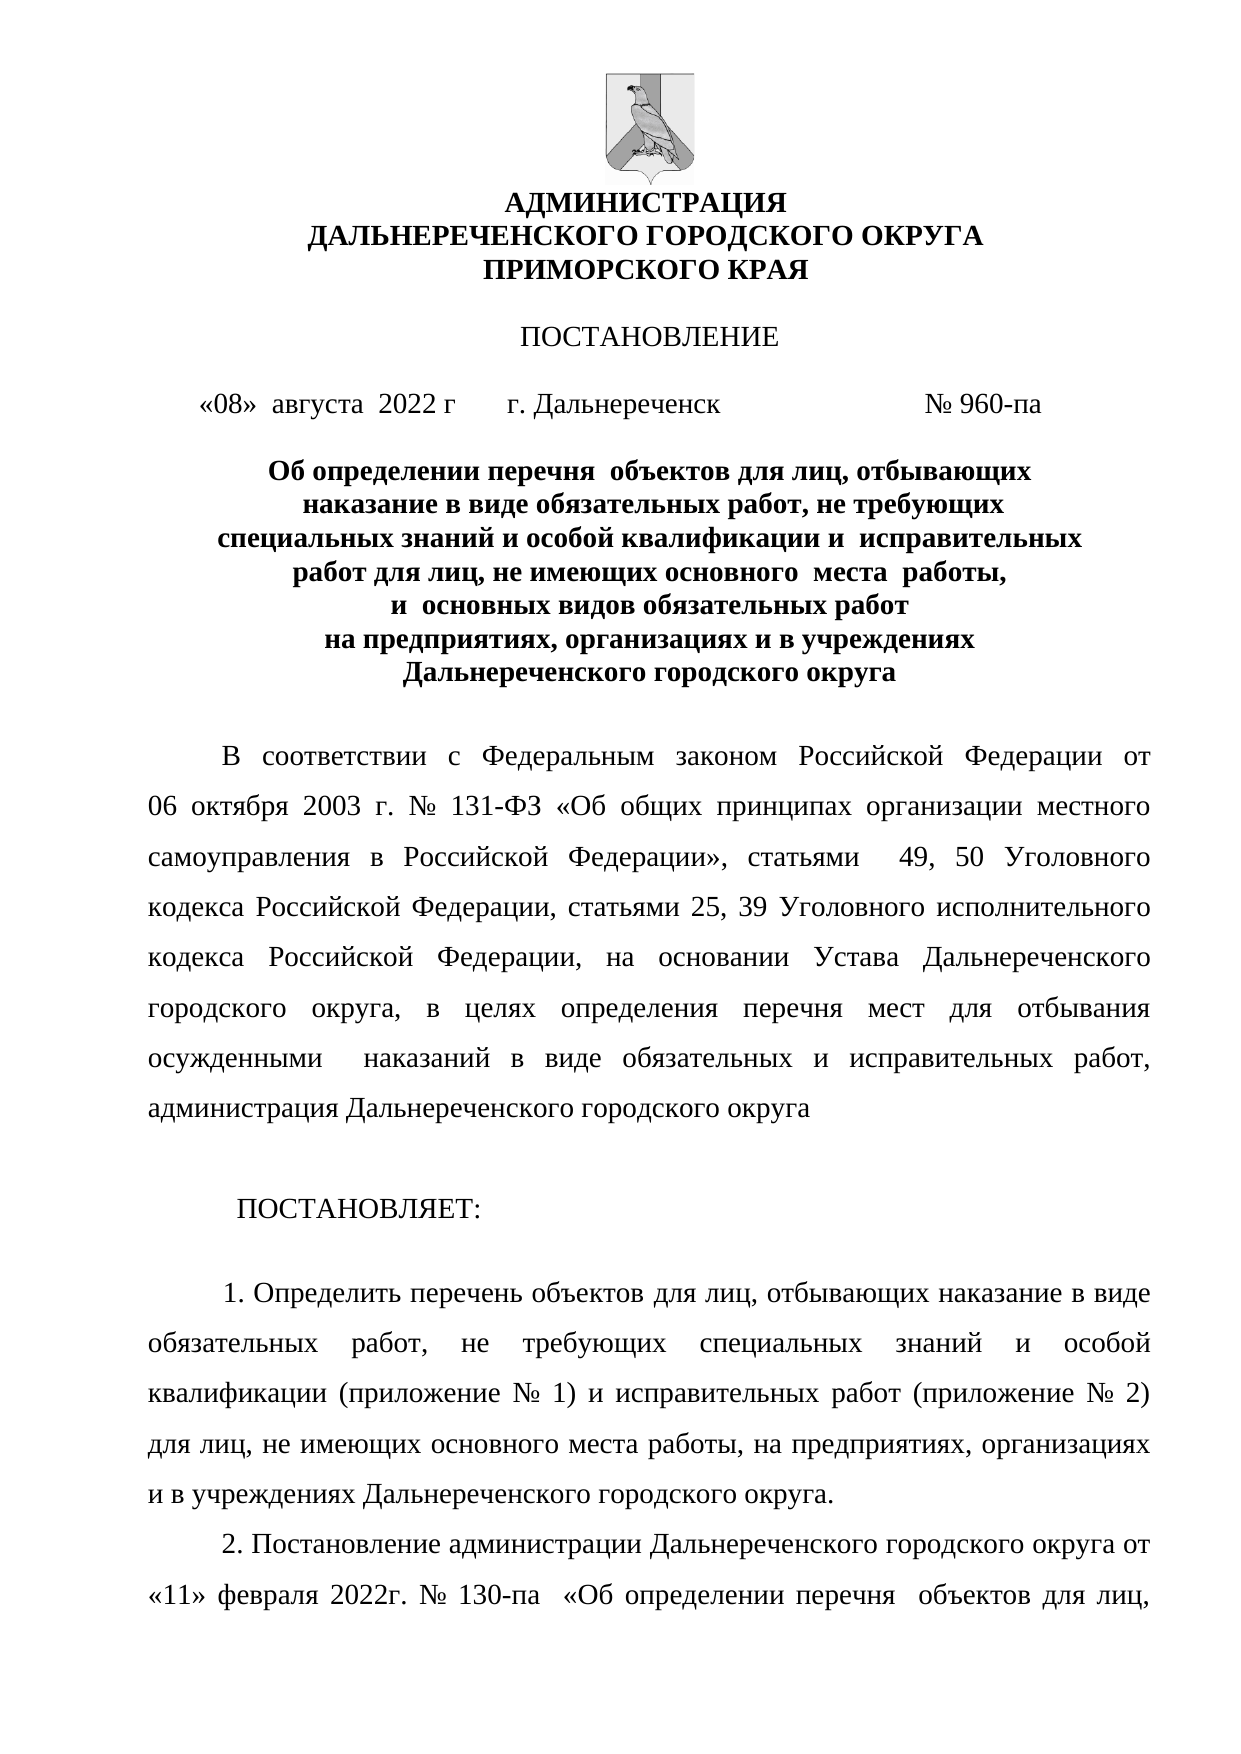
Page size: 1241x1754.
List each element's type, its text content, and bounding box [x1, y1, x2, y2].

text работ для лиц, не имеющих основного места работы, [148, 554, 1152, 587]
text АДМИНИСТРАЦИЯ [148, 185, 1144, 218]
picture [605, 73, 695, 185]
text ПОСТАНОВЛЯЕТ: [148, 1191, 1152, 1224]
text В соответствии с Федеральным законом Российской Федерации от 06 октября . № 131-ФЗ «Об общих принципах организации местного самоуправления в Российской Федерации», статьями 49, 50 Уголовного кодекса Российской Федерации, статьями 25, 39 Уголовного исполнительного кодекса Российской Федерации, на основании Устава Дальнереченского городского округа, в целях определения перечня мест для отбывания осужденными наказаний в виде обязательных и исправительных работ, администрация Дальнереченского городского округа [148, 738, 1152, 1124]
text на предприятиях, организациях и в учреждениях [148, 621, 1152, 654]
text и основных видов обязательных работ [148, 587, 1152, 621]
text «08» августа 2022 г г. Дальнереченск № 960-па [148, 386, 1152, 419]
text ПРИМОРСКОГО КРАЯ [148, 252, 1144, 285]
text наказание в виде обязательных работ, не требующих [148, 487, 1152, 520]
text ПОСТАНОВЛЕНИЕ [148, 319, 1152, 352]
text Об определении перечня объектов для лиц, отбывающих [148, 453, 1152, 487]
text специальных знаний и особой квалификации и исправительных [148, 520, 1152, 554]
text 1. Определить перечень объектов для лиц, отбывающих наказание в виде обязательных работ, не требующих специальных знаний и особой квалификации (приложение № 1) и исправительных работ (приложение № 2) для лиц, не имеющих основного места работы, на предприятиях, организациях и в учреждениях Дальнереченского городского округа. [148, 1275, 1152, 1510]
text ДАЛЬНЕРЕЧЕНСКОГО ГОРОДСКОГО ОКРУГА [148, 218, 1144, 252]
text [148, 1526, 1152, 1610]
text Дальнереченского городского округа [148, 654, 1152, 688]
